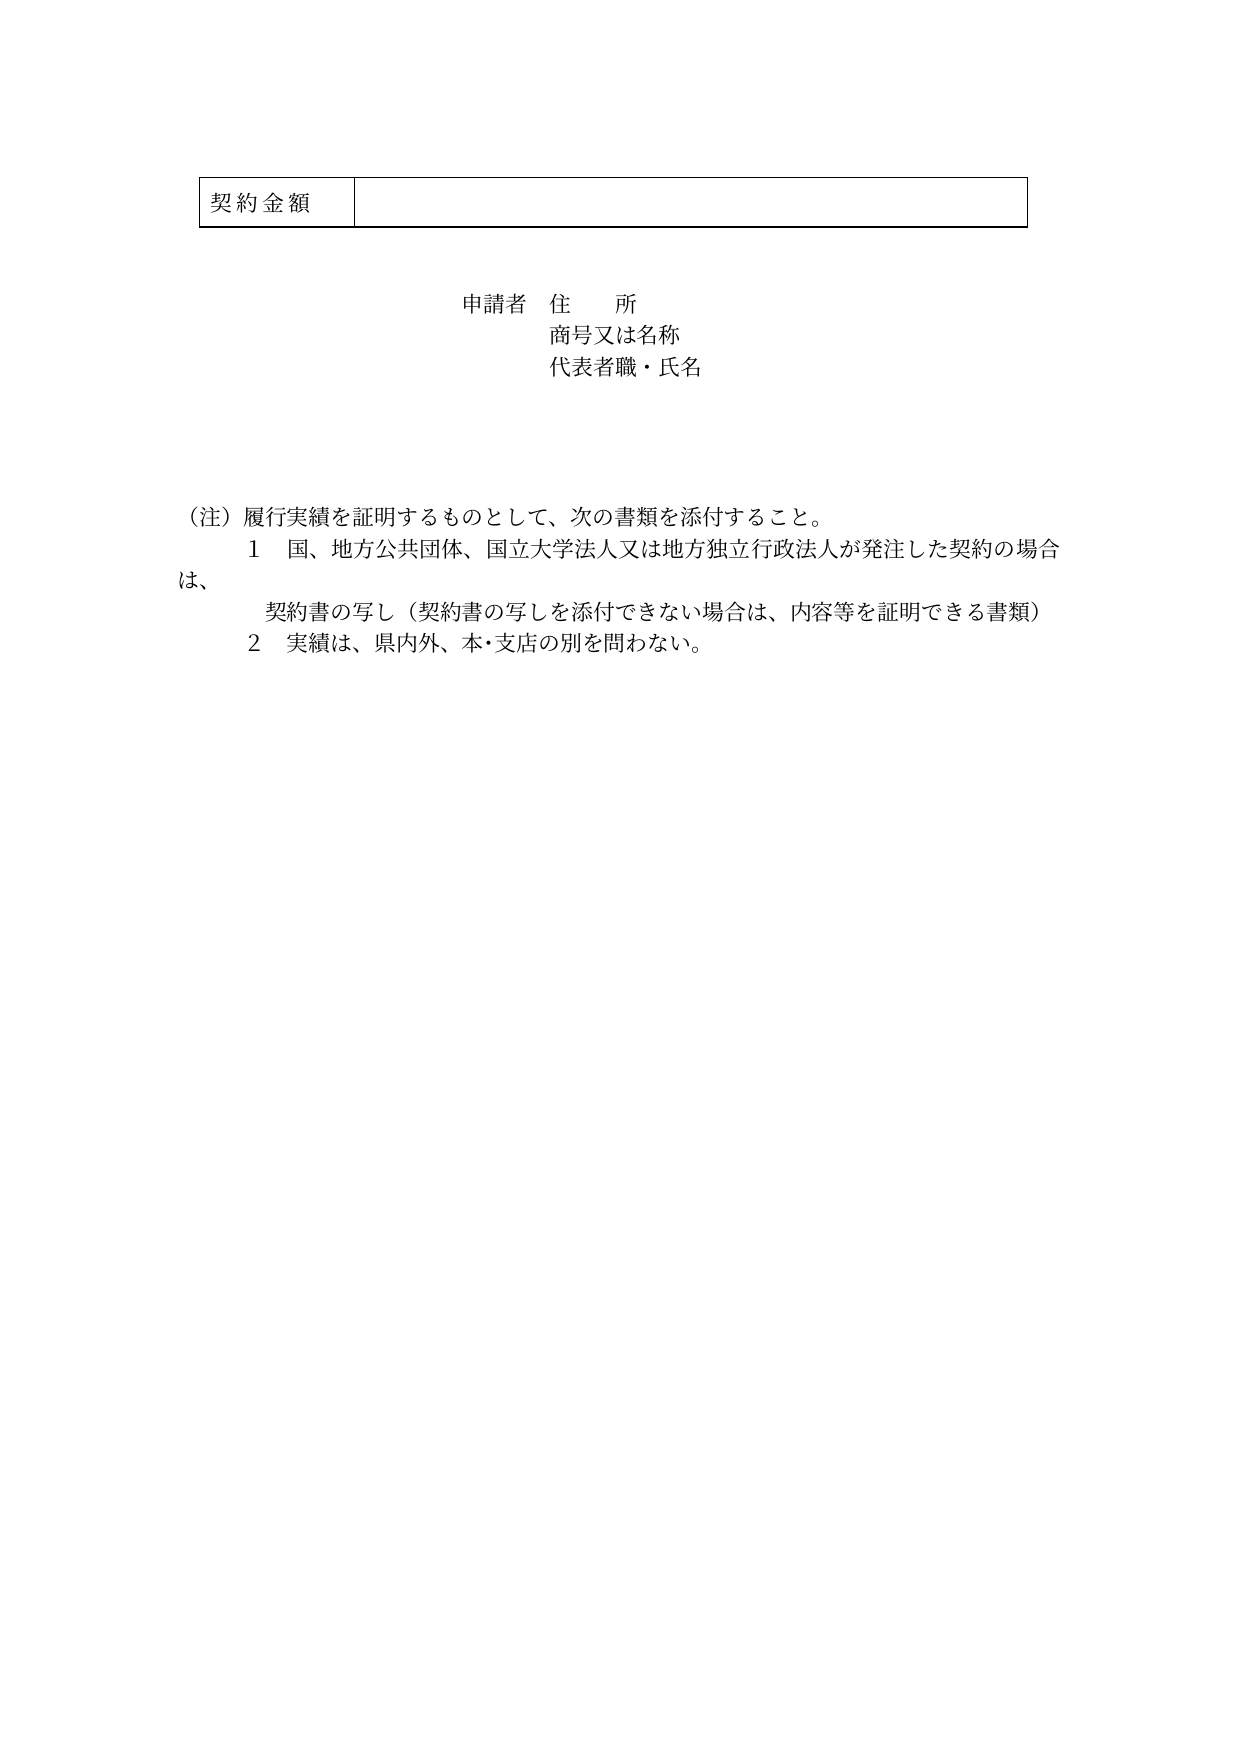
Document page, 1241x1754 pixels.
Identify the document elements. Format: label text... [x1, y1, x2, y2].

text 商号又は名称 [177, 318, 1063, 350]
text 代表者職・氏名 [177, 350, 1063, 381]
table_cell [355, 178, 1027, 226]
text ２ 実績は、県内外、本･支店の別を問わない。 [177, 626, 1063, 658]
text （注）履行実績を証明するものとして、次の書類を添付すること。 [177, 501, 1063, 532]
text １ 国、地方公共団体、国立大学法人又は地方独立行政法人が発注した契約の場合は、 [177, 532, 1063, 595]
text 申請者 住 所 [177, 287, 1063, 318]
text 契約書の写し（契約書の写しを添付できない場合は、内容等を証明できる書類） [177, 595, 1063, 626]
table_cell 契約金額 [200, 178, 354, 226]
